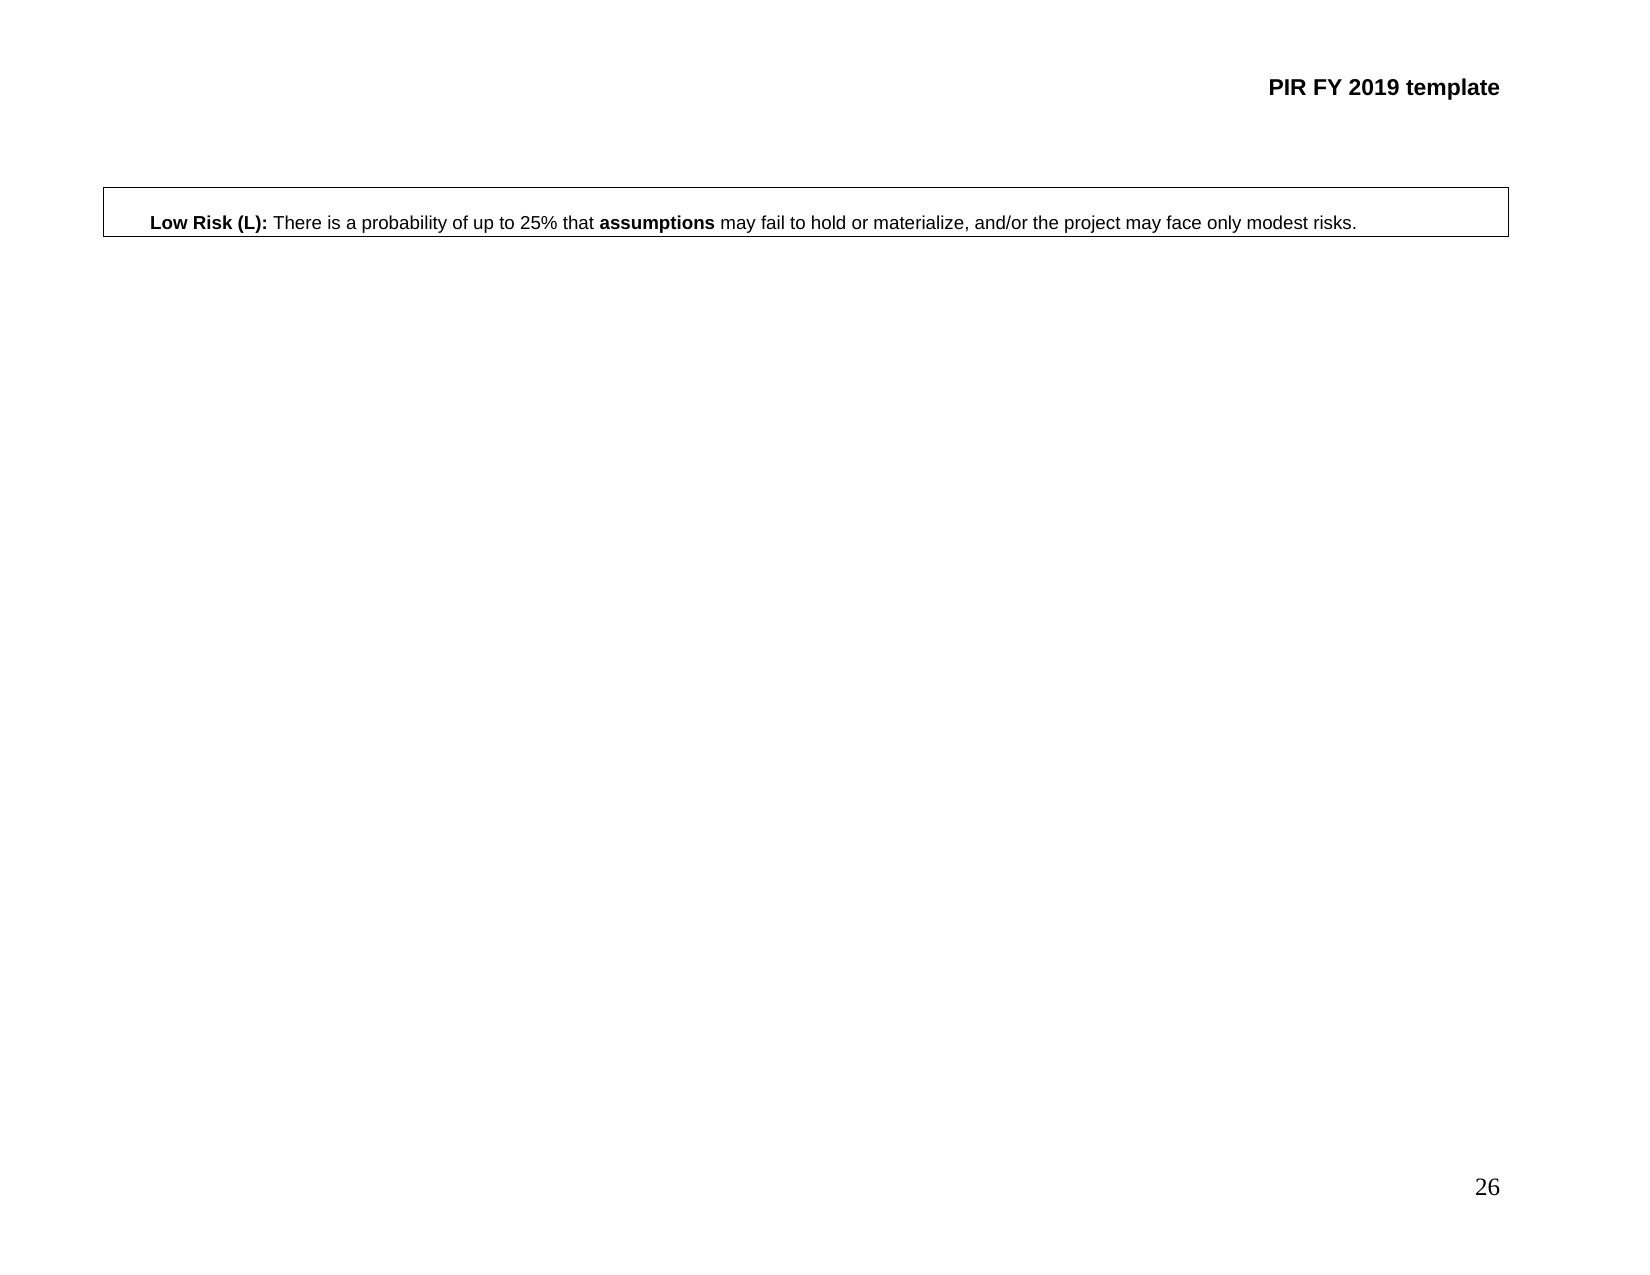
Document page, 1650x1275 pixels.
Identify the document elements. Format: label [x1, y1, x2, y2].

text [104, 188, 1508, 236]
